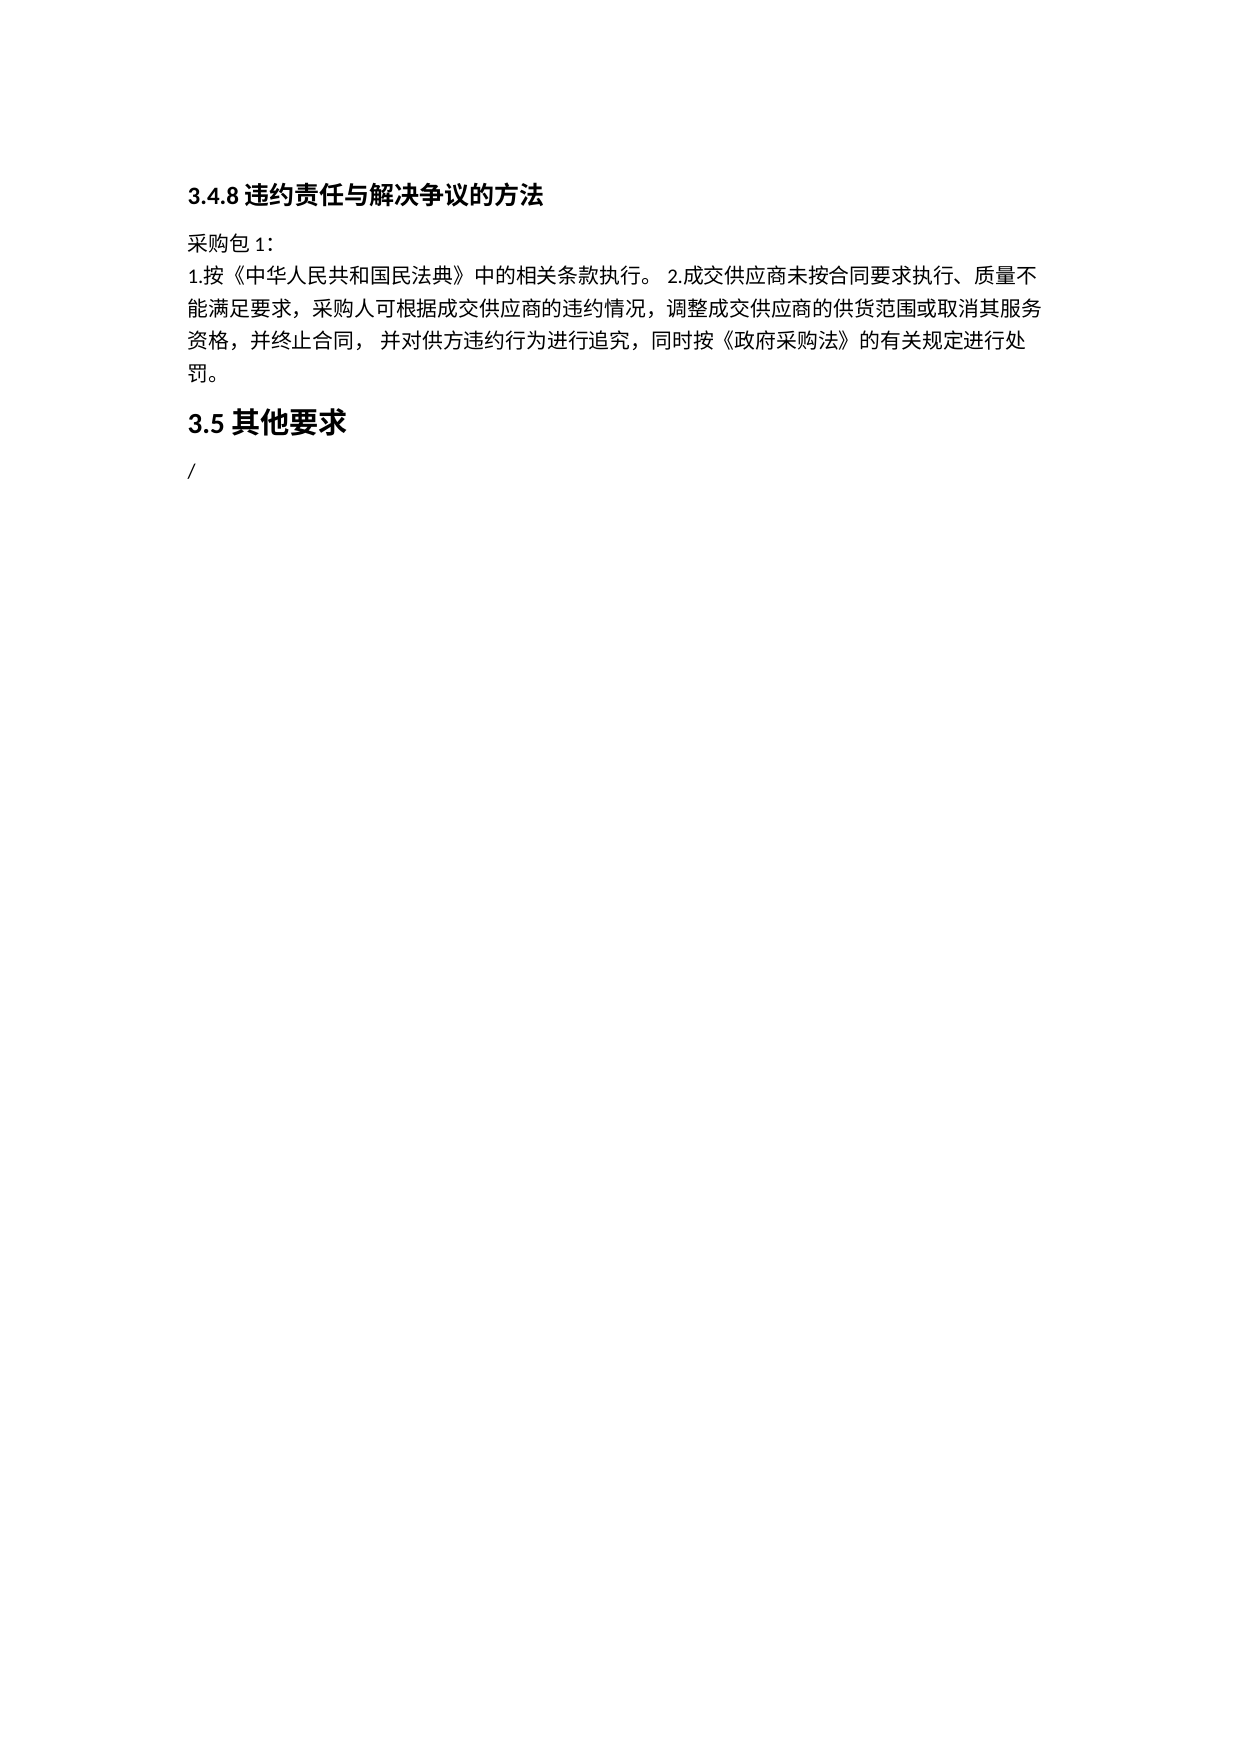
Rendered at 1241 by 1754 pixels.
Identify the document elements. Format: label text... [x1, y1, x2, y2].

text 采购包1： [187, 227, 1053, 259]
text 3.5其他要求 [187, 389, 1053, 454]
text 3.4.8违约责任与解决争议的方法 [187, 162, 1053, 227]
text / [187, 454, 1053, 487]
text 1.按《中华人民共和国民法典》中的相关条款执行。 2.成交供应商未按合同要求执行、质量不能满足要求，采购人可根据成交供应商的违约情况，调整成交供应商的供货范围或取消其服务资格，并终止合同， 并对供方违约行为进行追究，同时按《政府采购法》的有关规定进行处罚。 [187, 259, 1053, 389]
